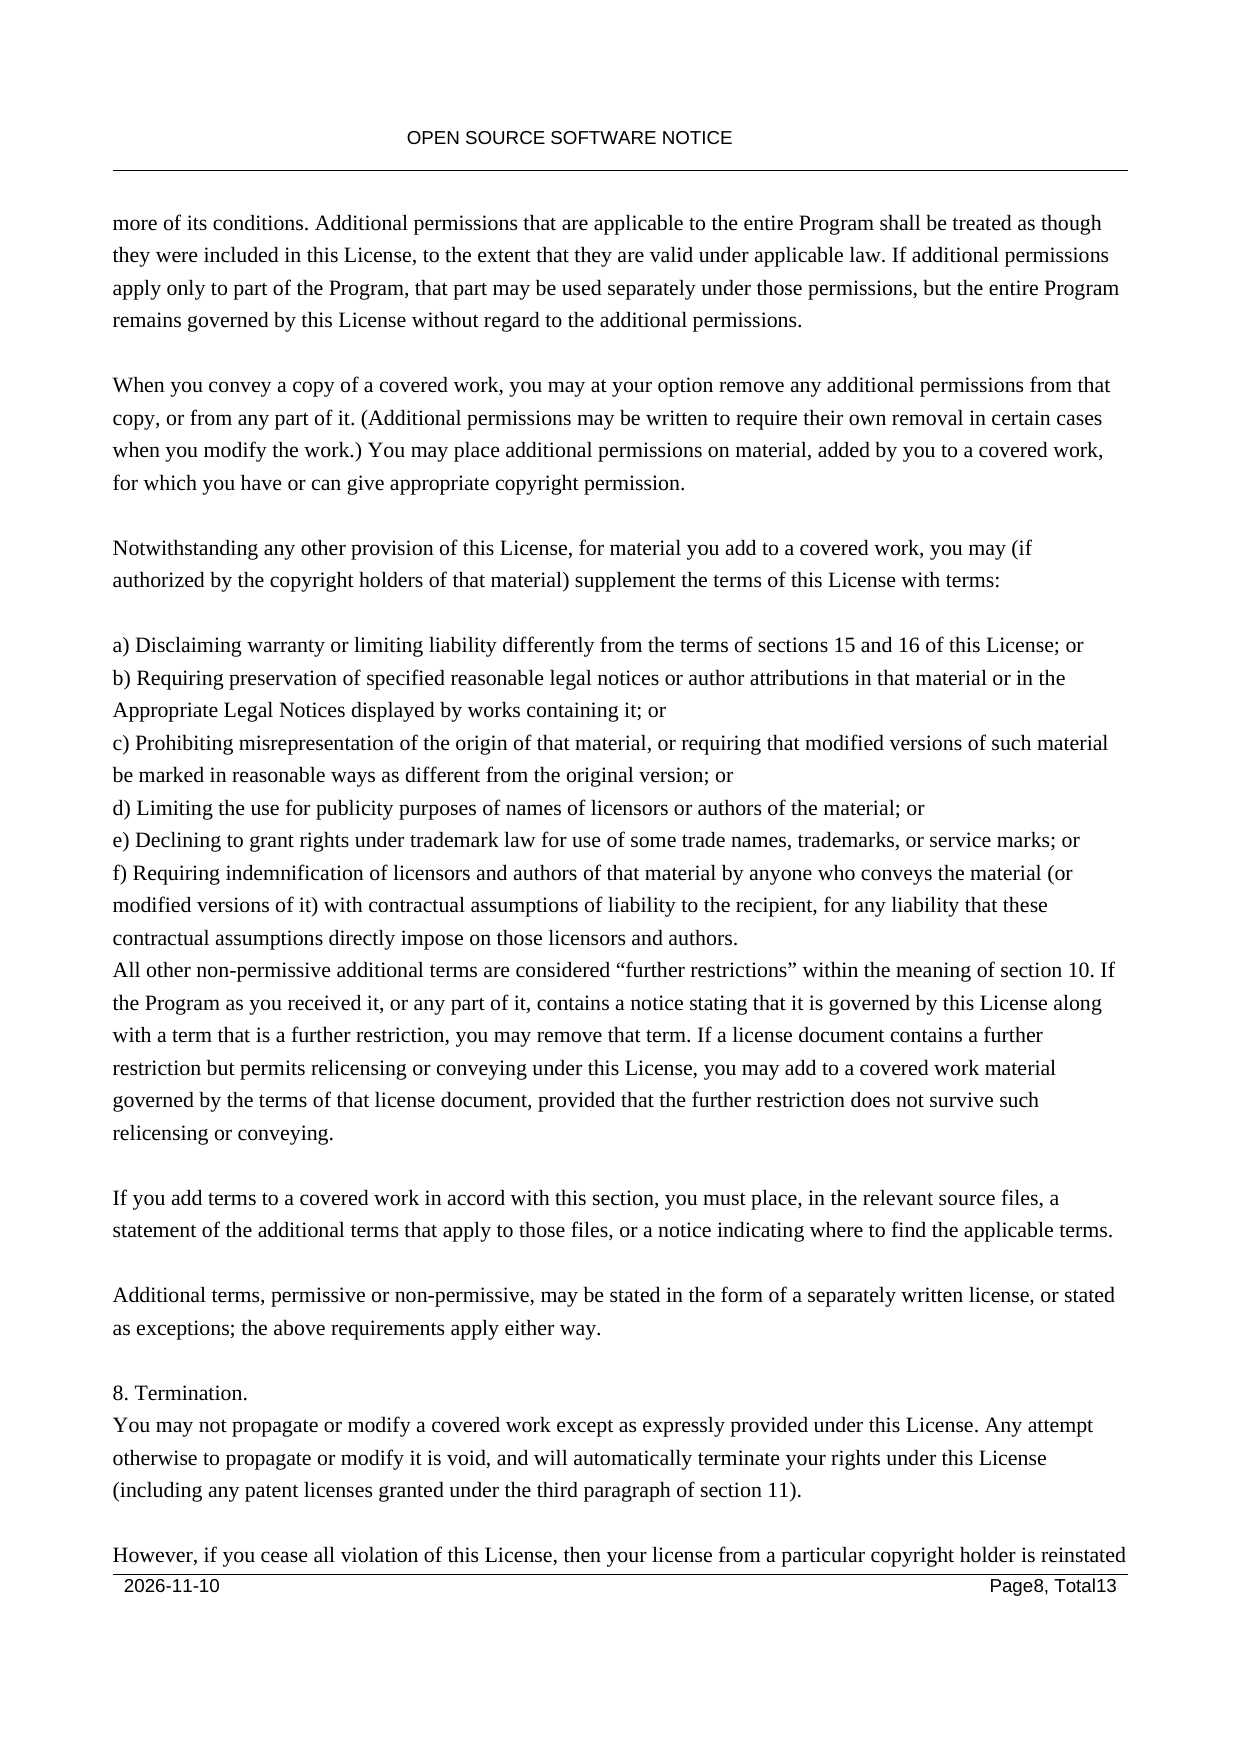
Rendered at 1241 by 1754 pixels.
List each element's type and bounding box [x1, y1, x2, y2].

text [112, 206, 1128, 1571]
